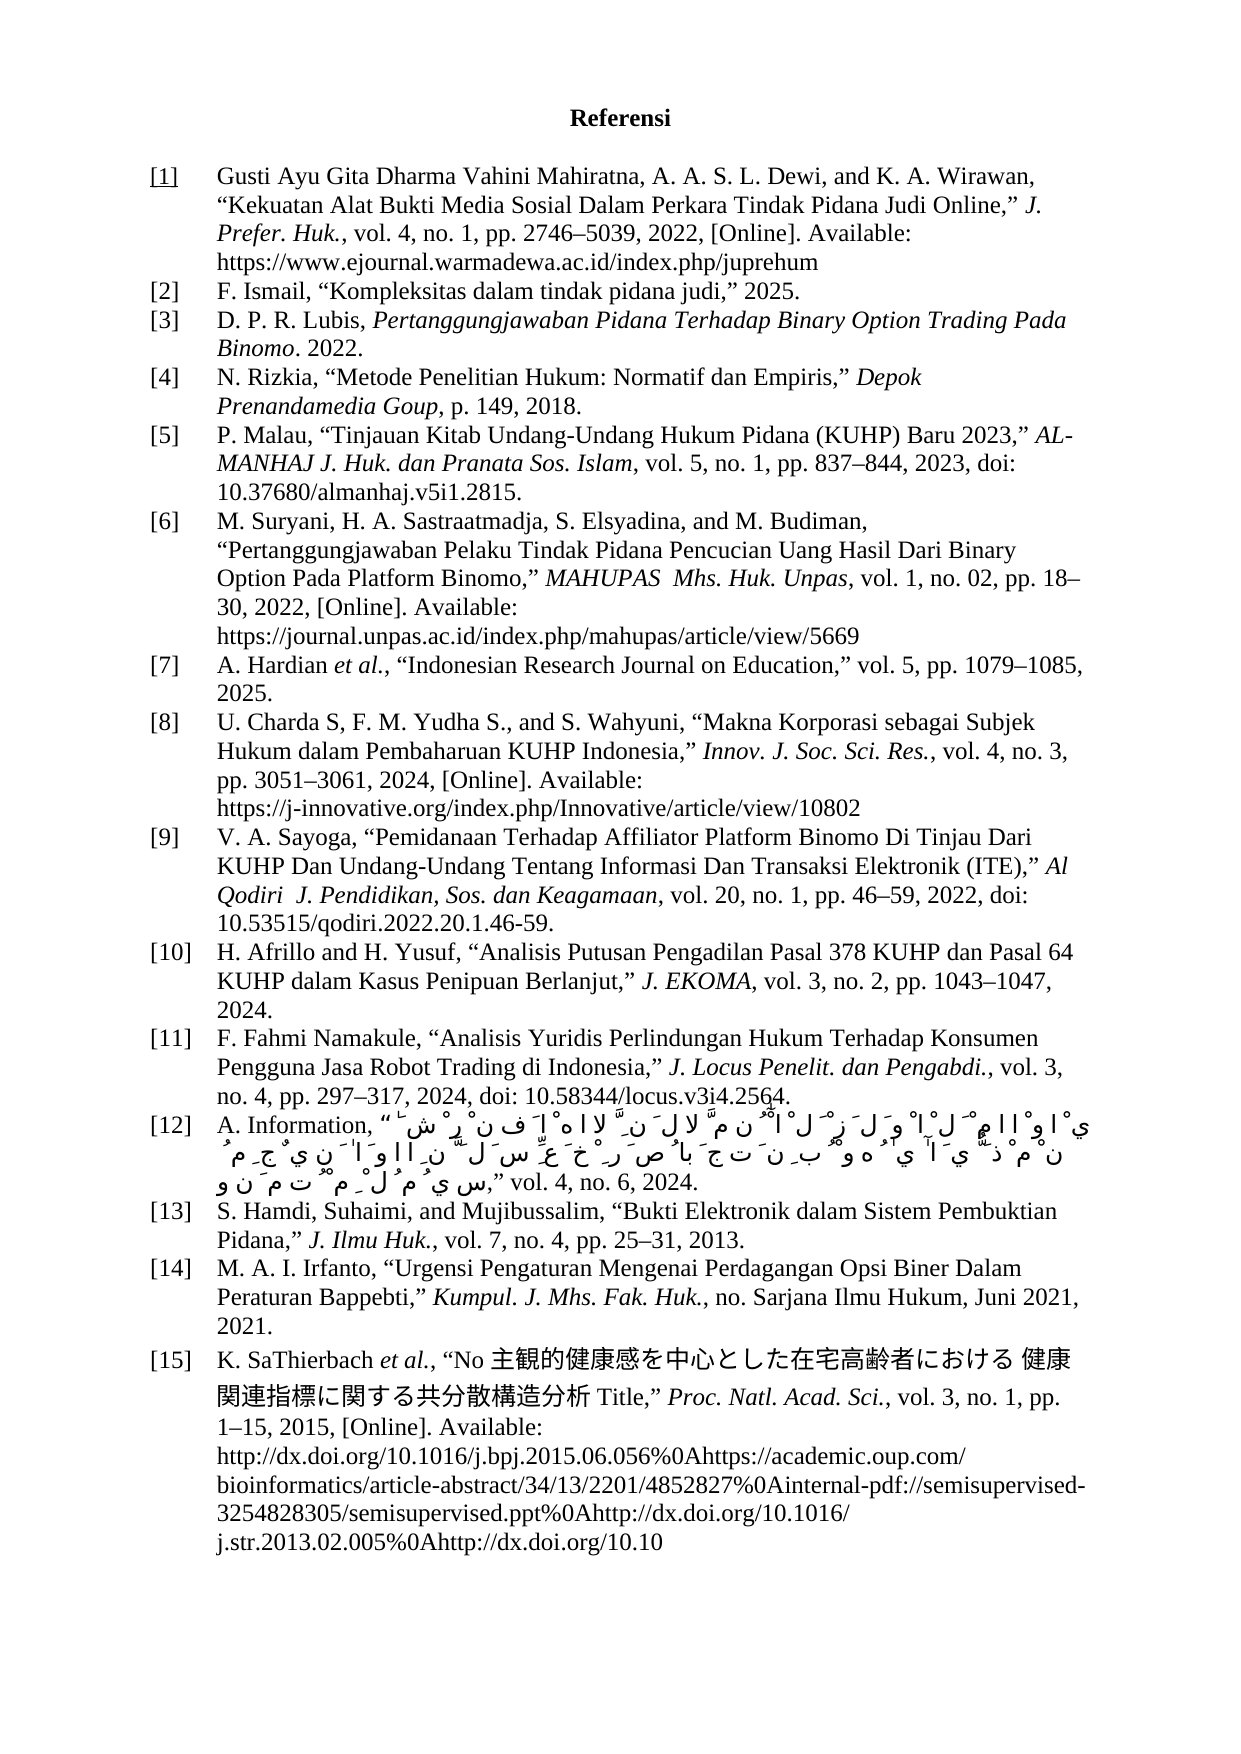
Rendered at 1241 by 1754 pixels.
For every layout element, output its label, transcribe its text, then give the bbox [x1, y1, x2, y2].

text [11] F. Fahmi Namakule, “Analisis Yuridis Perlindungan Hukum Terhadap Konsumen Pengguna Jasa Robot Trading di Indonesia,” J. Locus Penelit. dan Pengabdi., vol. 3, no. 4, pp. 297–317, 2024, doi: 10.58344/locus.v3i4.2564. [150, 1023, 1090, 1110]
text [6] M. Suryani, H. A. Sastraatmadja, S. Elsyadina, and M. Budiman, “Pertanggungjawaban Pelaku Tindak Pidana Pencucian Uang Hasil Dari Binary Option Pada Platform Binomo,” MAHUPAS Mhs. Huk. Unpas, vol. 1, no. 02, pp. 18–30, 2022, [Online]. Available: https://journal.unpas.ac.id/index.php/mahupas/article/view/5669 [150, 506, 1090, 650]
text [14] M. A. I. Irfanto, “Urgensi Pengaturan Mengenai Perdagangan Opsi Biner Dalam Peraturan Bappebti,” Kumpul. J. Mhs. Fak. Huk., no. Sarjana Ilmu Hukum, Juni 2021, 2021. [150, 1253, 1090, 1340]
text [8] U. Charda S, F. M. Yudha S., and S. Wahyuni, “Makna Korporasi sebagai Subjek Hukum dalam Pembaharuan KUHP Indonesia,” Innov. J. Soc. Sci. Res., vol. 4, no. 3, pp. 3051–3061, 2024, [Online]. Available: https://j-innovative.org/index.php/Innovative/article/view/10802 [150, 707, 1090, 822]
text [5] P. Malau, “Tinjauan Kitab Undang-Undang Hukum Pidana (KUHP) Baru 2023,” AL-MANHAJ J. Huk. dan Pranata Sos. Islam, vol. 5, no. 1, pp. 837–844, 2023, doi: 10.37680/almanhaj.v5i1.2815. [150, 420, 1090, 506]
text [1] Gusti Ayu Gita Dharma Vahini Mahiratna, A. A. S. L. Dewi, and K. A. Wirawan, “Kekuatan Alat Bukti Media Sosial Dalam Perkara Tindak Pidana Judi Online,” J. Prefer. Huk., vol. 4, no. 1, pp. 2746–5039, 2022, [Online]. Available: https://www.ejournal.warmadewa.ac.id/index.php/juprehum [150, 161, 1090, 276]
text [15] K. SaThierbach et al., “No 主観的健康感を中心とした在宅高齢者における 健康関連指標に関する共分散構造分析Title,” Proc. Natl. Acad. Sci., vol. 3, no. 1, pp. 1–15, 2015, [Online]. Available: http://dx.doi.org/10.1016/j.bpj.2015.06.056%0Ahttps://academic.oup.com/bioinformatics/article-abstract/34/13/2201/4852827%0Ainternal-pdf://semisupervised-3254828305/semisupervised.ppt%0Ahttp://dx.doi.org/10.1016/j.str.2013.02.005%0Ahttp://dx.doi.org/10.10 [150, 1340, 1090, 1556]
text [13] S. Hamdi, Suhaimi, and Mujibussalim, “Bukti Elektronik dalam Sistem Pembuktian Pidana,” J. Ilmu Huk., vol. 7, no. 4, pp. 25–31, 2013. [150, 1196, 1090, 1253]
text [4] N. Rizkia, “Metode Penelitian Hukum: Normatif dan Empiris,” Depok Prenandamedia Goup, p. 149, 2018. [150, 362, 1090, 420]
text [12] A. Information, “ٰ ي ْ ا و ْ ا ا م ْ َ ل ْ ا ْ و َ ل َ ز ْ َ ل ْ ا ْٰٓ ُ ن م َّ لا ل َ ن ِ َّ لا ا ه ْ ا َ ف ن ْ ر ْ ش َ ن ْ م ْ ذ َ ُّ ي َ ا ٰٓ ي ٰ ُ ه و ْ ُ ب ِ ن َ ت ج َ با ُ ص َ ر ِ ْ خ َ ع ِِّ س َ ل َ َّ ن ِ ا ا و َ ا ٰ َ ن ي ٌ ج ِ م ُ س ي ُ م ُ ل ْ ِ م ْ ُ ت م َ ن و,” vol. 4, no. 6, 2024. [150, 1110, 1090, 1196]
text Referensi [150, 103, 1090, 132]
text [10] H. Afrillo and H. Yusuf, “Analisis Putusan Pengadilan Pasal 378 KUHP dan Pasal 64 KUHP dalam Kasus Penipuan Berlanjut,” J. EKOMA, vol. 3, no. 2, pp. 1043–1047, 2024. [150, 937, 1090, 1023]
text [2] F. Ismail, “Kompleksitas dalam tindak pidana judi,” 2025. [150, 276, 1090, 305]
text [7] A. Hardian et al., “Indonesian Research Journal on Education,” vol. 5, pp. 1079–1085, 2025. [150, 650, 1090, 707]
text [3] D. P. R. Lubis, Pertanggungjawaban Pidana Terhadap Binary Option Trading Pada Binomo. 2022. [150, 305, 1090, 362]
text [9] V. A. Sayoga, “Pemidanaan Terhadap Affiliator Platform Binomo Di Tinjau Dari KUHP Dan Undang-Undang Tentang Informasi Dan Transaksi Elektronik (ITE),” Al Qodiri J. Pendidikan, Sos. dan Keagamaan, vol. 20, no. 1, pp. 46–59, 2022, doi: 10.53515/qodiri.2022.20.1.46-59. [150, 822, 1090, 937]
